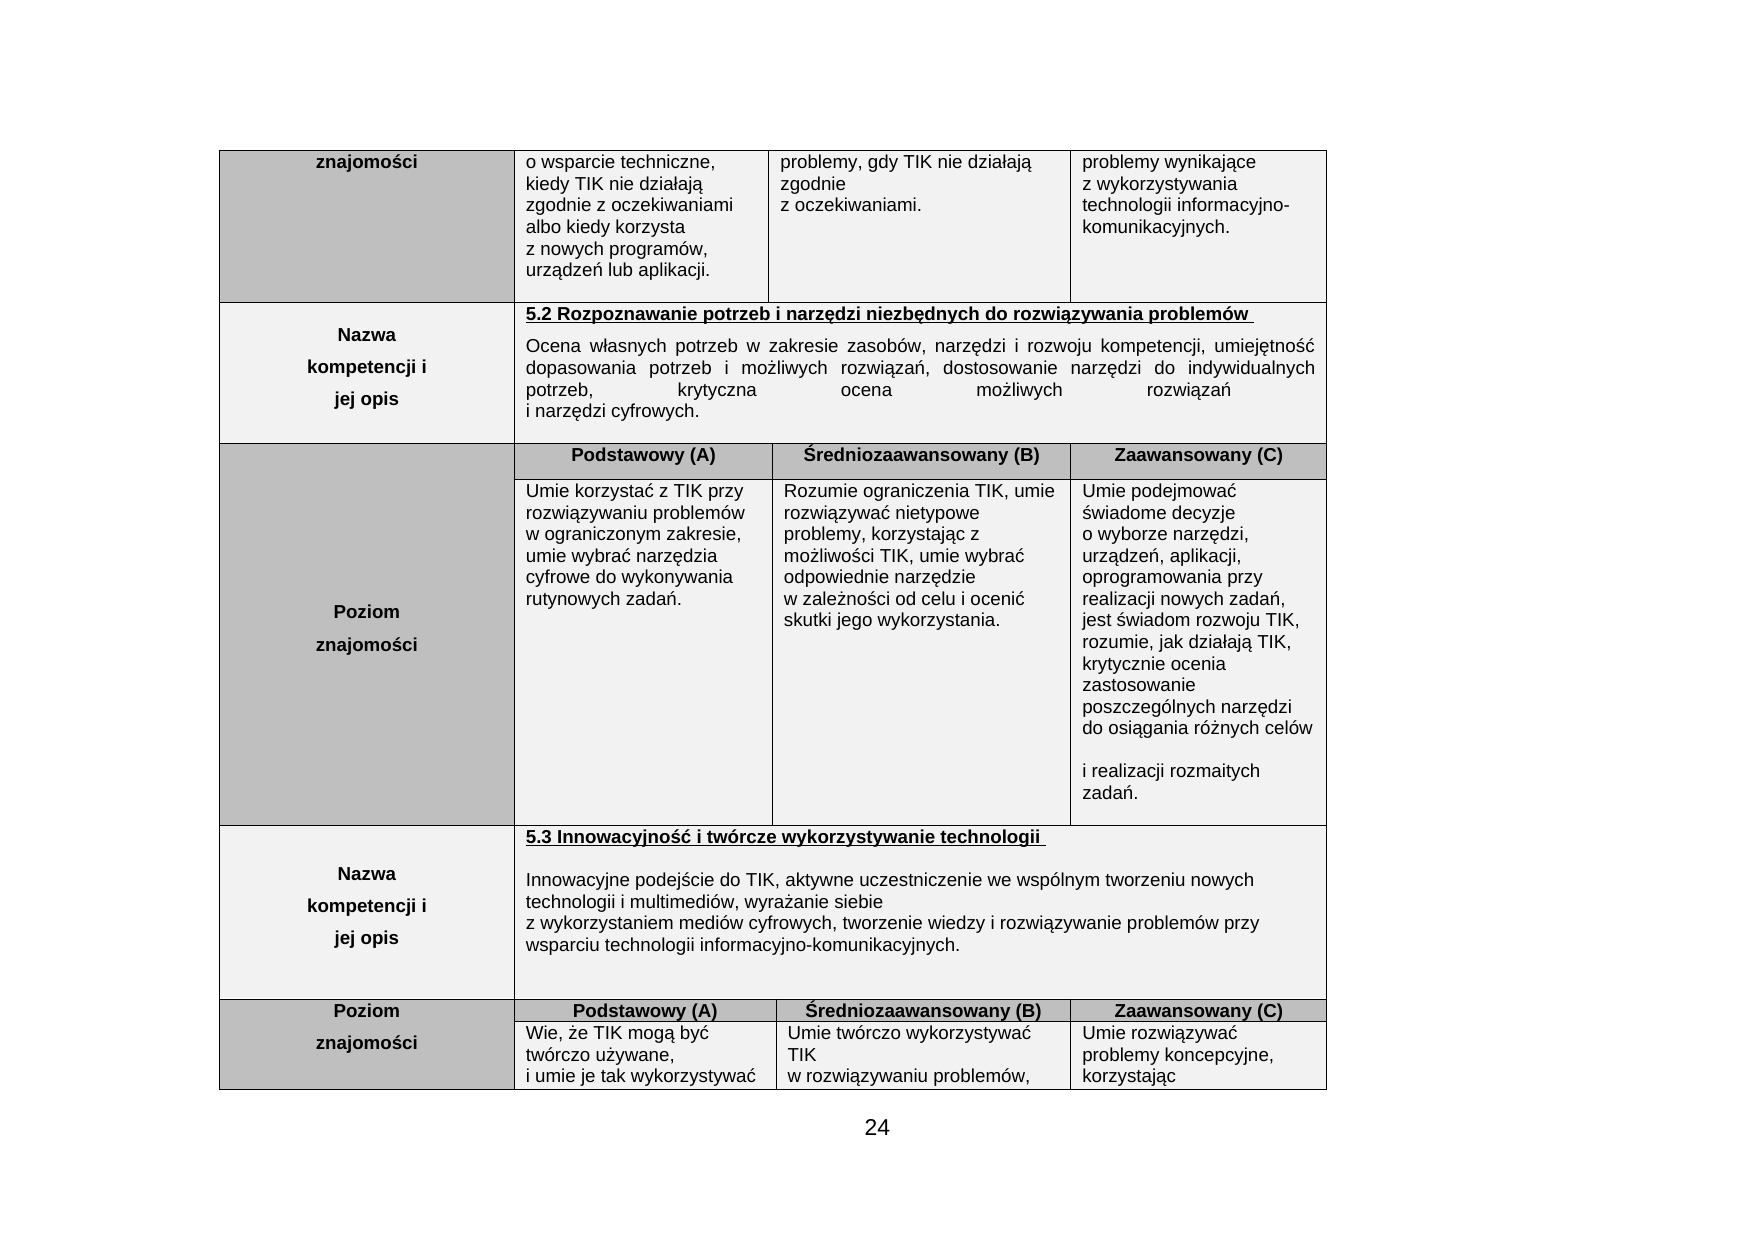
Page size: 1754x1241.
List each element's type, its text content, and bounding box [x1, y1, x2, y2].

table_cell Poziom znajomości [220, 1000, 514, 1089]
table_cell Umie korzystać z TIK przy rozwiązywaniu problemów w ograniczonym zakresie, umie wybrać narzędzia cyfrowe do wykonywania rutynowych zadań. [515, 480, 772, 825]
table_cell Nazwa kompetencji i jej opis [220, 303, 514, 443]
table_cell Podstawowy (A) [515, 1000, 776, 1021]
table_cell Umie podejmować świadome decyzje o wyborze narzędzi, urządzeń, aplikacji, oprogramowania przy realizacji nowych zadań, jest świadom rozwoju TIK, rozumie, jak działają TIK, krytycznie ocenia zastosowanie poszczególnych narzędzi do osiągania różnych celów i realizacji rozmaitych zadań. [1071, 480, 1326, 825]
table_cell Podstawowy (A) [515, 444, 772, 479]
table_cell Zaawansowany (C) [1071, 1000, 1326, 1021]
table_cell Średniozaawansowany (B) [773, 444, 1070, 479]
table_cell 5.2 Rozpoznawanie potrzeb i narzędzi niezbędnych do rozwiązywania problemów Ocena własnych potrzeb w zakresie zasobów, narzędzi i rozwoju kompetencji, umiejętność dopasowania potrzeb i możliwych rozwiązań, dostosowanie narzędzi do indywidualnych potrzeb, krytyczna ocena możliwych rozwiązań i narzędzi cyfrowych. [515, 303, 1326, 443]
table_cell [515, 1022, 776, 1089]
table_cell Nazwa kompetencji i jej opis [220, 826, 514, 998]
table_cell Zaawansowany (C) [1071, 444, 1326, 479]
table_cell 5.3 Innowacyjność i twórcze wykorzystywanie technologii Innowacyjne podejście do TIK, aktywne uczestniczenie we wspólnym tworzeniu nowych technologii i multimediów, wyrażanie siebie z wykorzystaniem mediów cyfrowych, tworzenie wiedzy i rozwiązywanie problemów przy wsparciu technologii informacyjno-komunikacyjnych. [515, 826, 1326, 998]
table_cell Średniozaawansowany (B) [777, 1000, 1070, 1021]
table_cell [777, 1022, 1070, 1089]
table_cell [1071, 151, 1326, 302]
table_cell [515, 151, 768, 302]
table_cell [1071, 1022, 1326, 1089]
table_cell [769, 151, 1070, 302]
table_cell Poziom znajomości [220, 444, 514, 825]
table_cell Rozumie ograniczenia TIK, umie rozwiązywać nietypowe problemy, korzystając z możliwości TIK, umie wybrać odpowiednie narzędzie w zależności od celu i ocenić skutki jego wykorzystania. [773, 480, 1070, 825]
